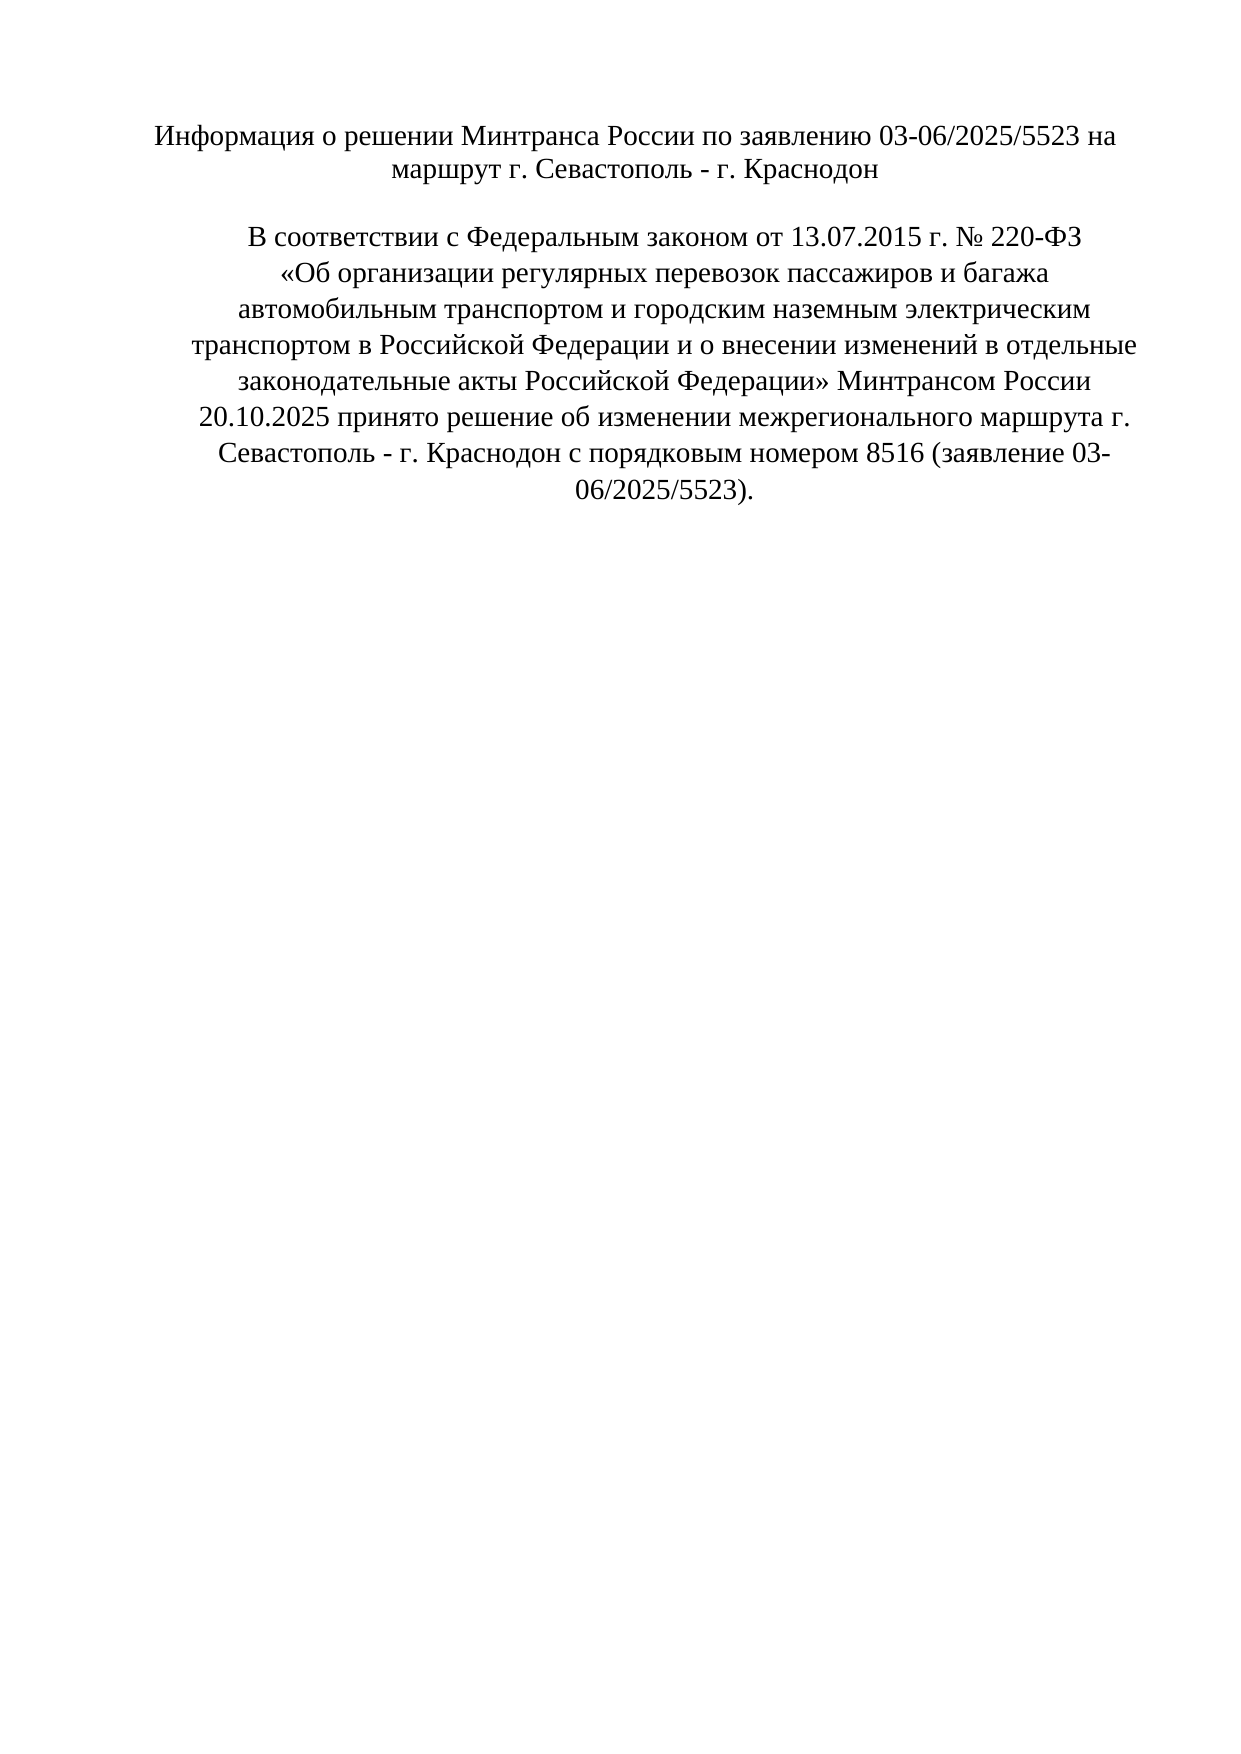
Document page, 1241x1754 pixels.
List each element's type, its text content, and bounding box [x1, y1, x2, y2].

text В соответствии с Федеральным законом от 13.07.2015 г. № 220-ФЗ «Об организации регулярных перевозок пассажиров и багажа автомобильным транспортом и городским наземным электрическим транспортом в Российской Федерации и о внесении изменений в отдельные законодательные акты Российской Федерации» Минтрансом России 20.10.2025 принято решение об изменении межрегионального маршрута г. Севастополь - г. Краснодон с порядковым номером 8516 (заявление 03-06/2025/5523). [177, 219, 1152, 505]
text Информация о решении Минтранса России по заявлению 03-06/2025/5523 на маршрут г. Севастополь - г. Краснодон [118, 118, 1152, 185]
